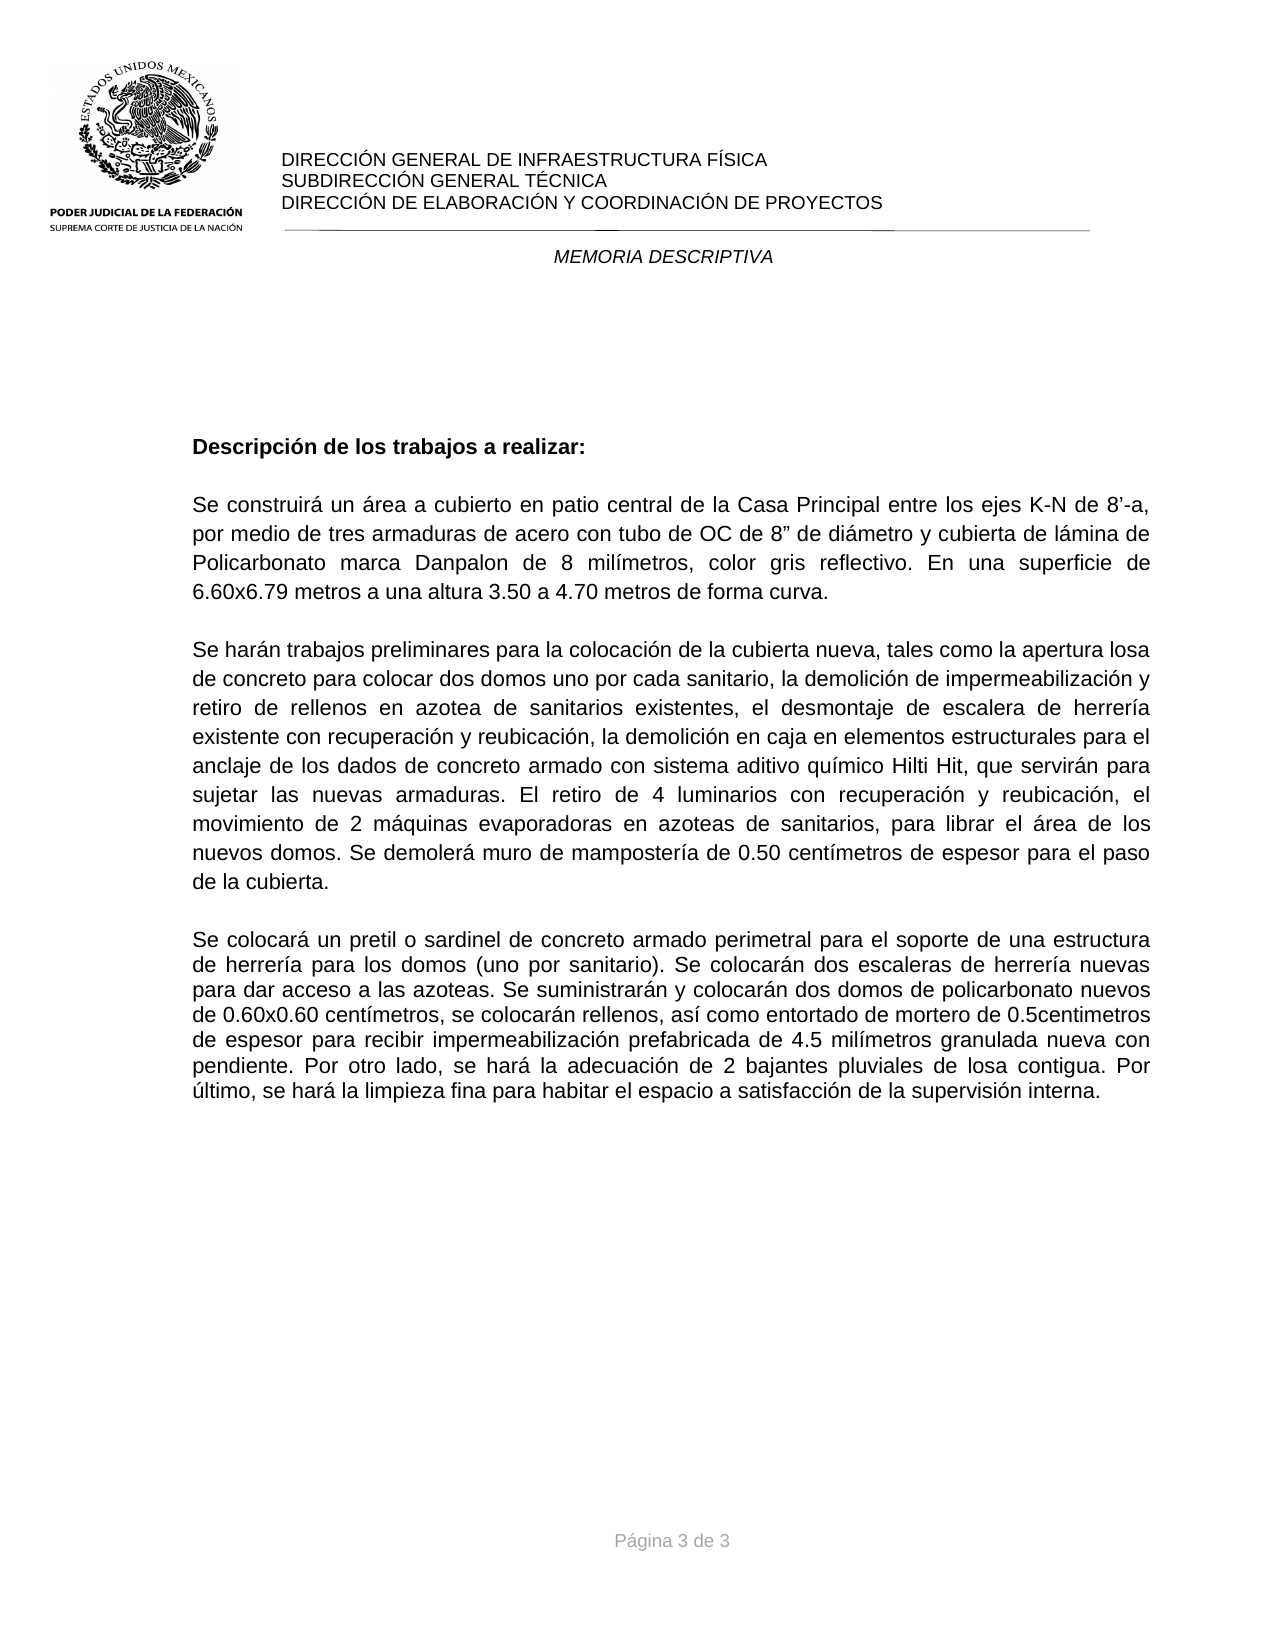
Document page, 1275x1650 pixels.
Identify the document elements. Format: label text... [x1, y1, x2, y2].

text Se construirá un área a cubierto en patio central de la Casa Principal entre los ejes K-N de 8’-a, por medio de tres armaduras de acero con tubo de OC de 8” de diámetro y cubierta de lámina de Policarbonato marca Danpalon de 8 milímetros, color gris reflectivo. En una superficie de 6.60x6.79 metros a una altura 3.50 a 4.70 metros de forma curva. [192, 492, 1152, 604]
text Se colocará un pretil o sardinel de concreto armado perimetral para el soporte de una estructura de herrería para los domos (uno por sanitario). Se colocarán dos escaleras de herrería nuevas para dar acceso a las azoteas. Se suministrarán y colocarán dos domos de policarbonato nuevos de 0.60x0.60 centímetros, se colocarán rellenos, así como entortado de mortero de 0.5centimetros de espesor para recibir impermeabilización prefabricada de 4.5 milímetros granulada nueva con pendiente. Por otro lado, se hará la adecuación de 2 bajantes pluviales de losa contigua. Por último, se hará la limpieza fina para habitar el espacio a satisfacción de la supervisión interna. [192, 927, 1152, 1103]
picture [50, 61, 242, 231]
text Se harán trabajos preliminares para la colocación de la cubierta nueva, tales como la apertura losa de concreto para colocar dos domos uno por cada sanitario, la demolición de impermeabilización y retiro de rellenos en azotea de sanitarios existentes, el desmontaje de escalera de herrería existente con recuperación y reubicación, la demolición en caja en elementos estructurales para el anclaje de los dados de concreto armado con sistema aditivo químico Hilti Hit, que servirán para sujetar las nuevas armaduras. El retiro de 4 luminarios con recuperación y reubicación, el movimiento de 2 máquinas evaporadoras en azoteas de sanitarios, para librar el área de los nuevos domos. Se demolerá muro de mampostería de 0.50 centímetros de espesor para el paso de la cubierta. [192, 637, 1152, 894]
text Descripción de los trabajos a realizar: [192, 434, 1152, 459]
